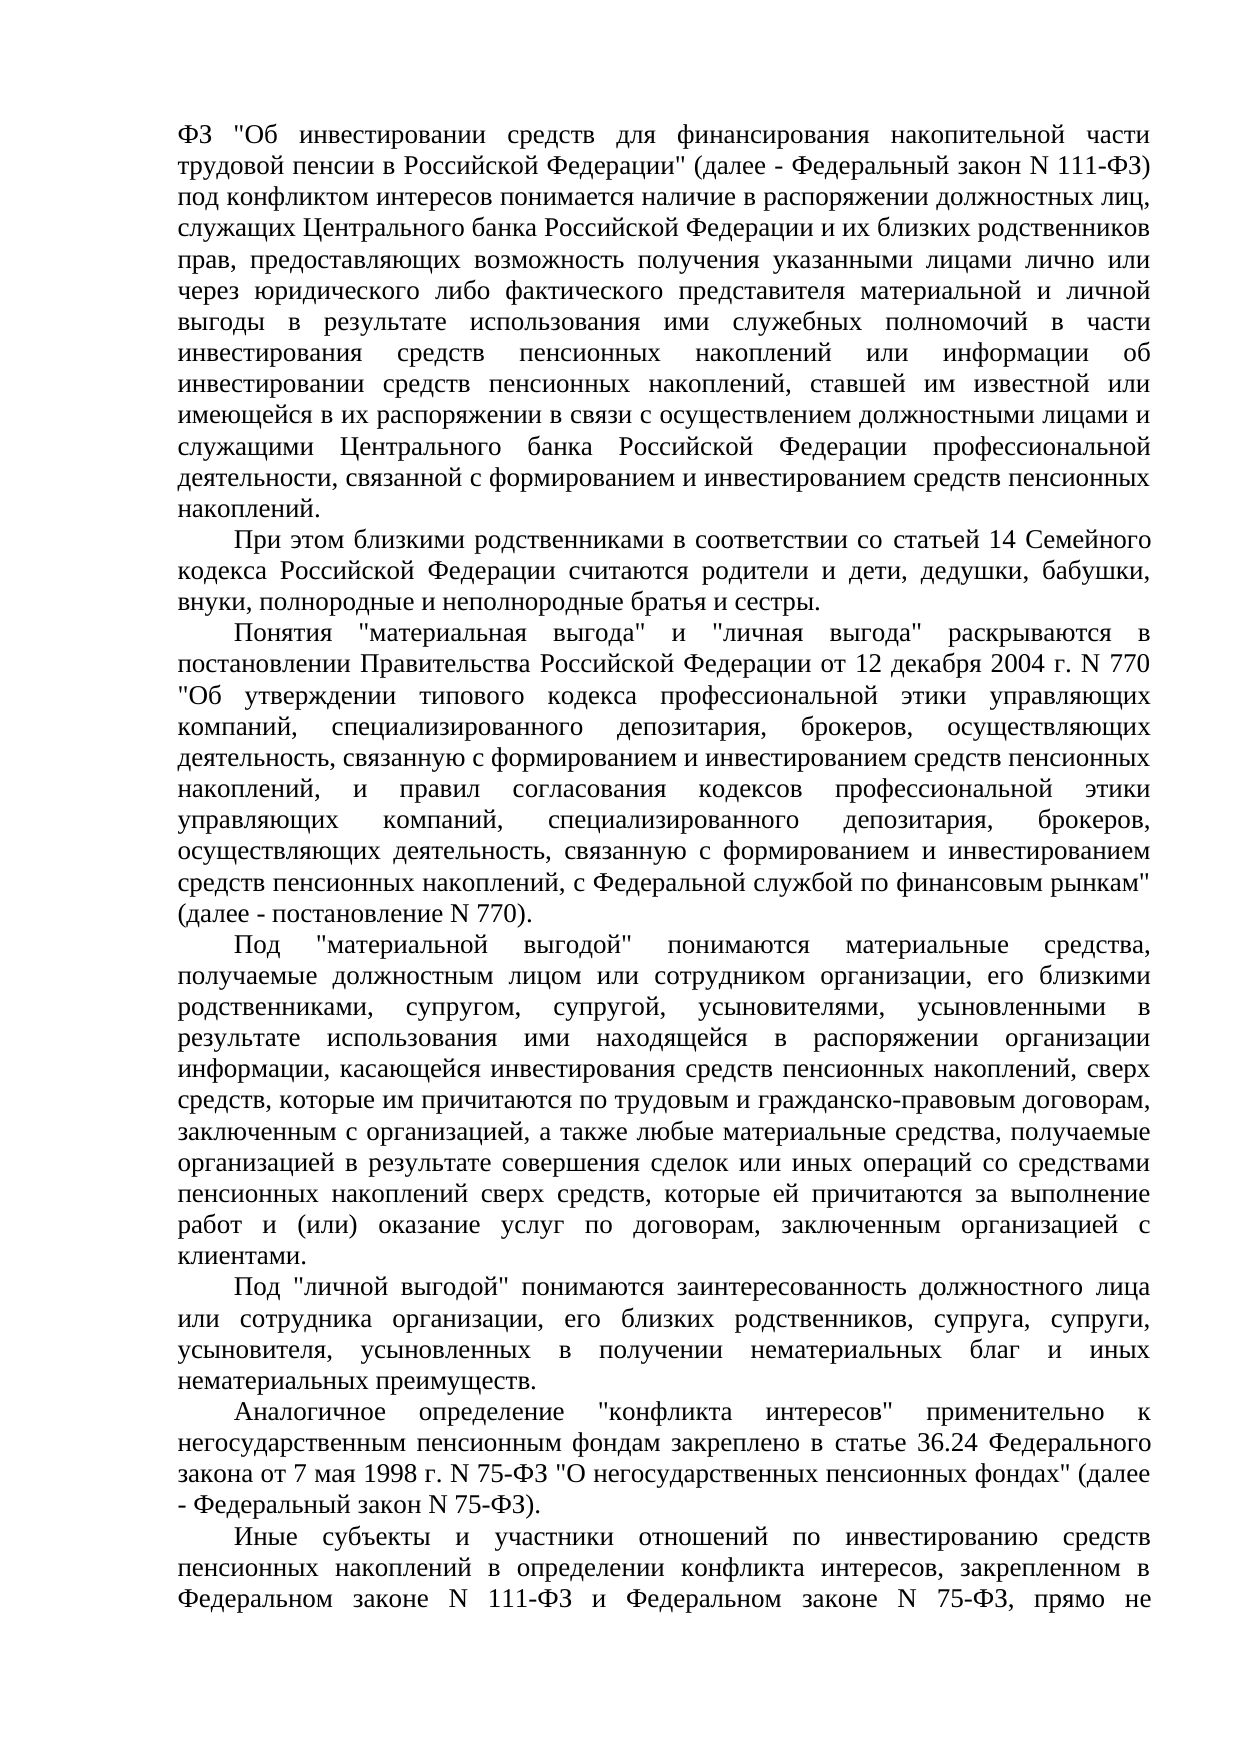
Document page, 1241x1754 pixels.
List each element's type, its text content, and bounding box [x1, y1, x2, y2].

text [177, 1520, 1152, 1613]
text Понятия "материальная выгода" и "личная выгода" раскрываются в постановлении Правительства Российской Федерации от 12 декабря 2004 г. N 770 "Об утверждении типового кодекса профессиональной этики управляющих компаний, специализированного депозитария, брокеров, осуществляющих деятельность, связанную с формированием и инвестированием средств пенсионных накоплений, и правил согласования кодексов профессиональной этики управляющих компаний, специализированного депозитария, брокеров, осуществляющих деятельность, связанную с формированием и инвестированием средств пенсионных накоплений, с Федеральной службой по финансовым рынкам" (далее - постановление N 770). [177, 616, 1152, 928]
text Под "личной выгодой" понимаются заинтересованность должностного лица или сотрудника организации, его близких родственников, супруга, супруги, усыновителя, усыновленных в получении нематериальных благ и иных нематериальных преимуществ. [177, 1271, 1152, 1395]
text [177, 118, 1152, 523]
text При этом близкими родственниками в соответствии со статьей 14 Семейного кодекса Российской Федерации считаются родители и дети, дедушки, бабушки, внуки, полнородные и неполнородные братья и сестры. [177, 523, 1152, 616]
text Под "материальной выгодой" понимаются материальные средства, получаемые должностным лицом или сотрудником организации, его близкими родственниками, супругом, супругой, усыновителями, усыновленными в результате использования ими находящейся в распоряжении организации информации, касающейся инвестирования средств пенсионных накоплений, сверх средств, которые им причитаются по трудовым и гражданско-правовым договорам, заключенным с организацией, а также любые материальные средства, получаемые организацией в результате совершения сделок или иных операций со средствами пенсионных накоплений сверх средств, которые ей причитаются за выполнение работ и (или) оказание услуг по договорам, заключенным организацией с клиентами. [177, 928, 1152, 1271]
text Аналогичное определение "конфликта интересов" применительно к негосударственным пенсионным фондам закреплено в статье 36.24 Федерального закона от 7 мая 1998 г. N 75-ФЗ "О негосударственных пенсионных фондах" (далее - Федеральный закон N 75-ФЗ). [177, 1395, 1152, 1520]
